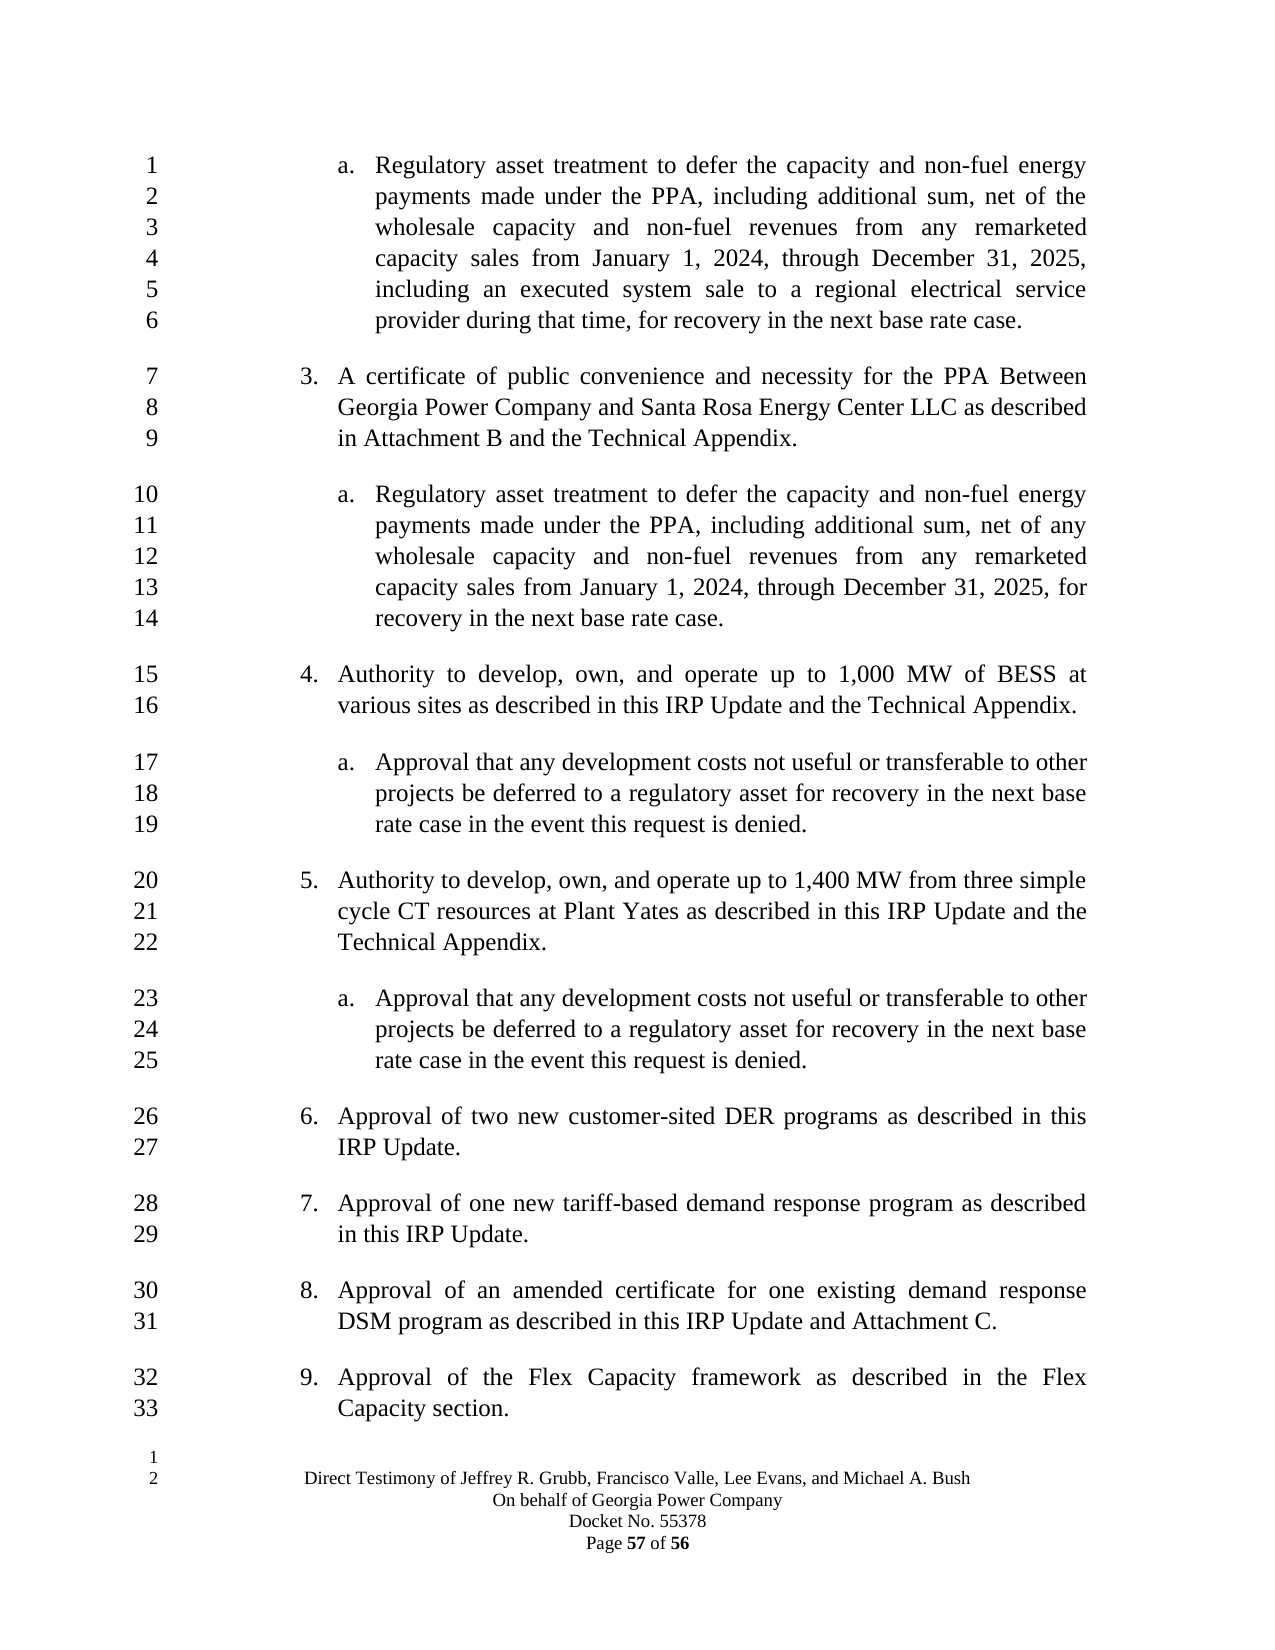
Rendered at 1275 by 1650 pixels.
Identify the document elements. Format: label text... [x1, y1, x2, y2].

list Regulatory asset treatment to defer the capacity and non-fuel energy payments made under the PPA, including additional sum, net of any wholesale capacity and non-fuel revenues from any remarketed capacity sales from January 1, 2024, through December 31, 2025, for recovery in the next base rate case. [337, 479, 1087, 632]
list Approval of one new tariff-based demand response program as described in this IRP Update. [300, 1188, 1087, 1248]
list Approval of two new customer-sited DER programs as described in this IRP Update. [300, 1101, 1087, 1161]
list Approval that any development costs not useful or transferable to other projects be deferred to a regulatory asset for recovery in the next base rate case in the event this request is denied. [337, 983, 1087, 1074]
list A certificate of public convenience and necessity for the PPA Between Georgia Power Company and Santa Rosa Energy Center LLC as described in Attachment B and the Technical Appendix. [300, 361, 1087, 452]
list Approval of the Flex Capacity framework as described in the Flex Capacity section. [300, 1362, 1087, 1422]
list Approval that any development costs not useful or transferable to other projects be deferred to a regulatory asset for recovery in the next base rate case in the event this request is denied. [337, 747, 1087, 837]
list Authority to develop, own, and operate up to 1,000 MW of BESS at various sites as described in this IRP Update and the Technical Appendix. [300, 659, 1087, 719]
list Authority to develop, own, and operate up to 1,400 MW from three simple cycle CT resources at Plant Yates as described in this IRP Update and the Technical Appendix. [300, 865, 1087, 956]
list Regulatory asset treatment to defer the capacity and non-fuel energy payments made under the PPA, including additional sum, net of the wholesale capacity and non-fuel revenues from any remarketed capacity sales from January 1, 2024, through December 31, 2025, including an executed system sale to a regional electrical service provider during that time, for recovery in the next base rate case. [337, 150, 1087, 334]
list Approval of an amended certificate for one existing demand response DSM program as described in this IRP Update and Attachment C. [300, 1275, 1087, 1335]
